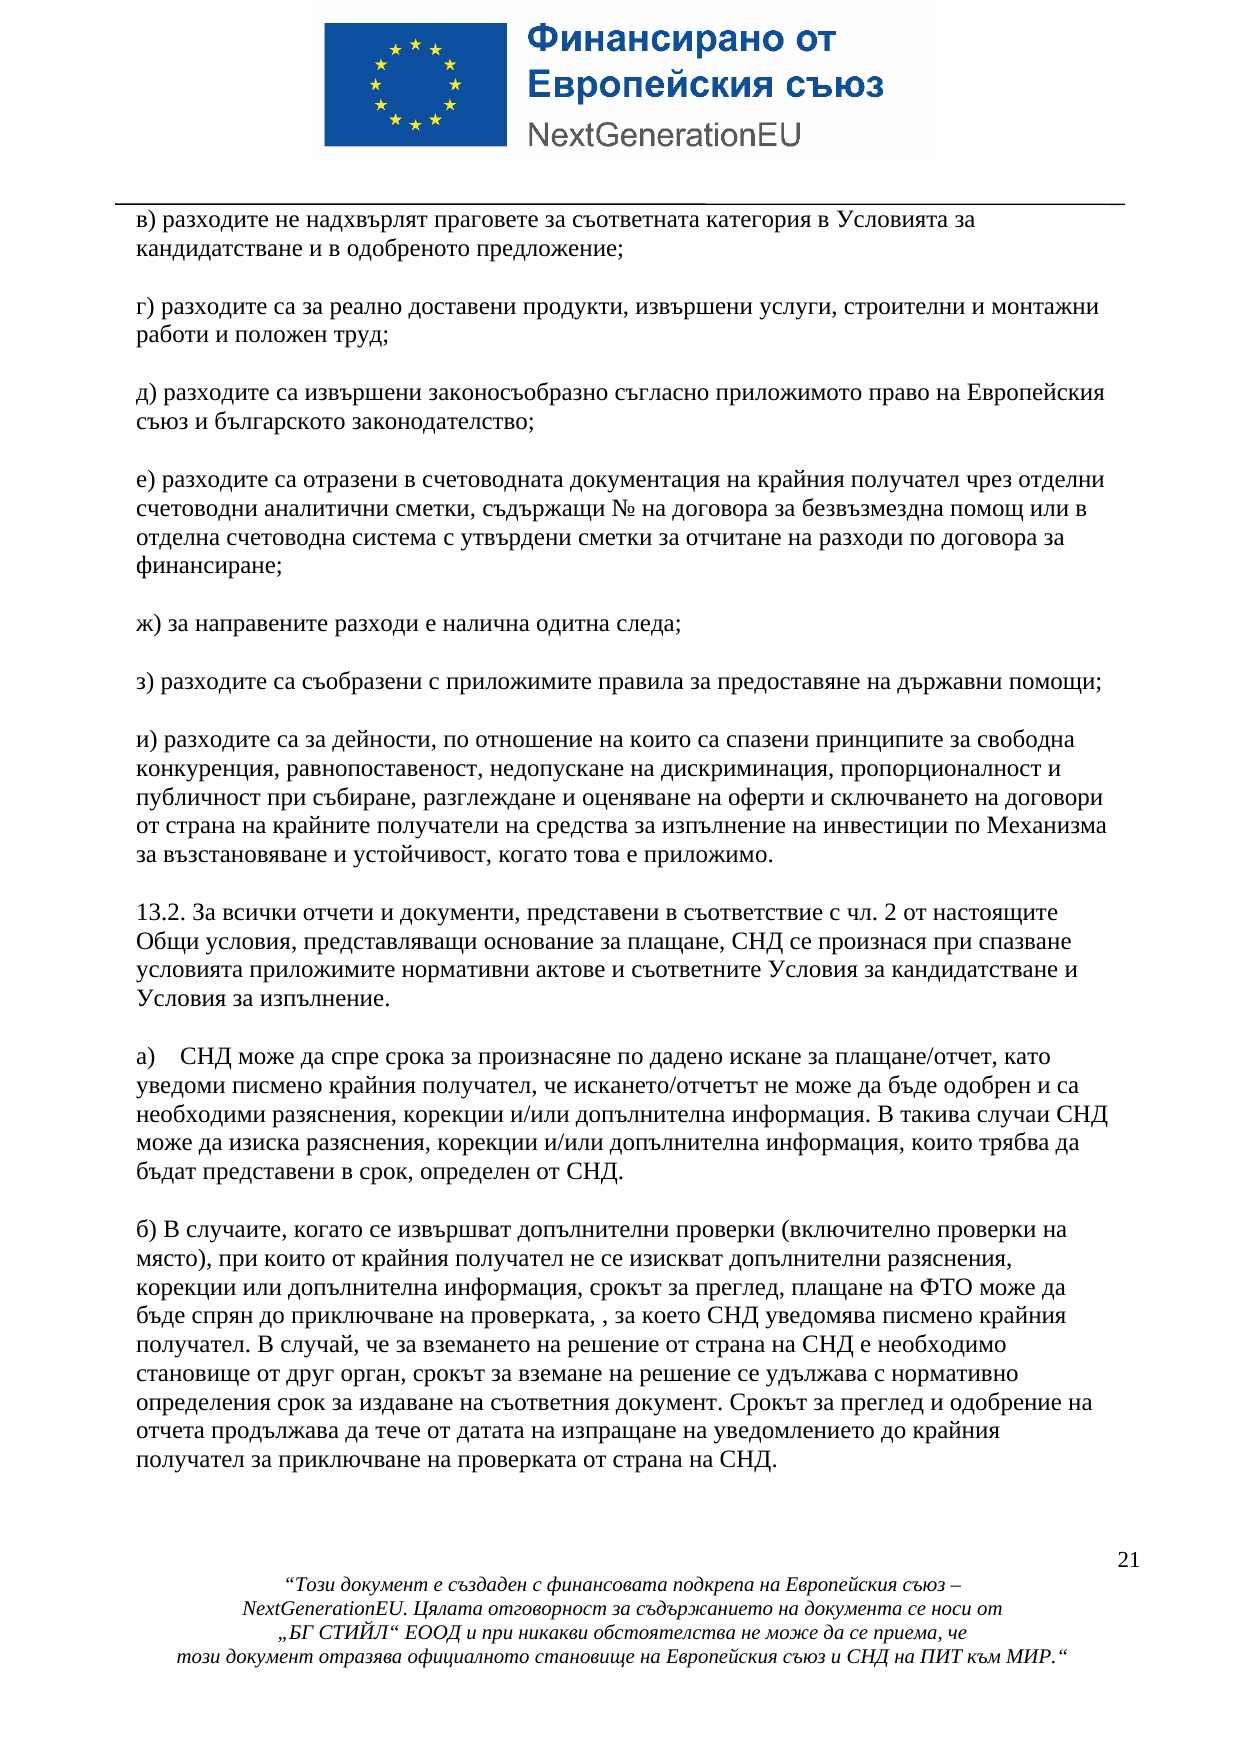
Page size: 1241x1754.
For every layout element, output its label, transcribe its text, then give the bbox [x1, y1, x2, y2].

text з) разходите са съобразени с приложимите правила за предоставяне на държавни помощи; [136, 666, 1111, 695]
text и) разходите са за дейности, по отношение на които са спазени принципите за свободна конкуренция, равнопоставеност, недопускане на дискриминация, пропорционалност и публичност при събиране, разглеждане и оценяване на оферти и сключването на договори от страна на крайните получатели на средства за изпълнение на инвестиции по Механизма за възстановяване и устойчивост, когато това е приложимo. [136, 724, 1111, 868]
text б) В случаите, когато се извършват допълнителни проверки (включително проверки на място), при които от крайния получател не се изискват допълнителни разяснения, корекции или допълнителна информация, срокът за преглед, плащане на ФТО може да бъде спрян до приключване на проверката, , за което СНД уведомява писмено крайния получател. В случай, че за вземането на решение от страна на СНД е необходимо становище от друг орган, срокът за вземане на решение се удължава с нормативно определения срок за издаване на съответния документ. Срокът за преглед и одобрение на отчета продължава да тече от датата на изпращане на уведомлението до крайния получател за приключване на проверката от страна на СНД. [136, 1214, 1111, 1473]
text а) СНД може да спре срока за произнасяне по дадено искане за плащане/отчет, като уведоми писмено крайния получател, че искането/отчетът не може да бъде одобрен и са необходими разяснения, корекции и/или допълнителна информация. В такива случаи СНД може да изиска разяснения, корекции и/или допълнителна информация, които трябва да бъдат представени в срок, определен от СНД. [136, 1041, 1111, 1185]
text е) разходите са отразени в счетоводната документация на крайния получател чрез отделни счетоводни аналитични сметки, съдържащи № на договора за безвъзмездна помощ или в отделна счетоводна система с утвърдени сметки за отчитане на разходи по договора за финансиране; [136, 464, 1111, 579]
text ж) за направените разходи е налична одитна следа; [136, 608, 1111, 637]
text г) разходите са за реално доставени продукти, извършени услуги, строителни и монтажни работи и положен труд; [136, 291, 1111, 348]
text д) разходите са извършени законосъобразно съгласно приложимото право на Европейския съюз и българското законодателство; [136, 377, 1111, 435]
picture [311, 3, 936, 162]
text 13.2. За всички отчети и документи, представени в съответствие с чл. 2 от настоящите Общи условия, представляващи основание за плащане, СНД се произнася при спазване условията приложимите нормативни актове и съответните Условия за кандидатстване и Условия за изпълнение. [136, 897, 1111, 1012]
text в) разходите не надхвърлят праговете за съответната категория в Условията за кандидатстване и в одобреното предложение; [136, 204, 1111, 262]
